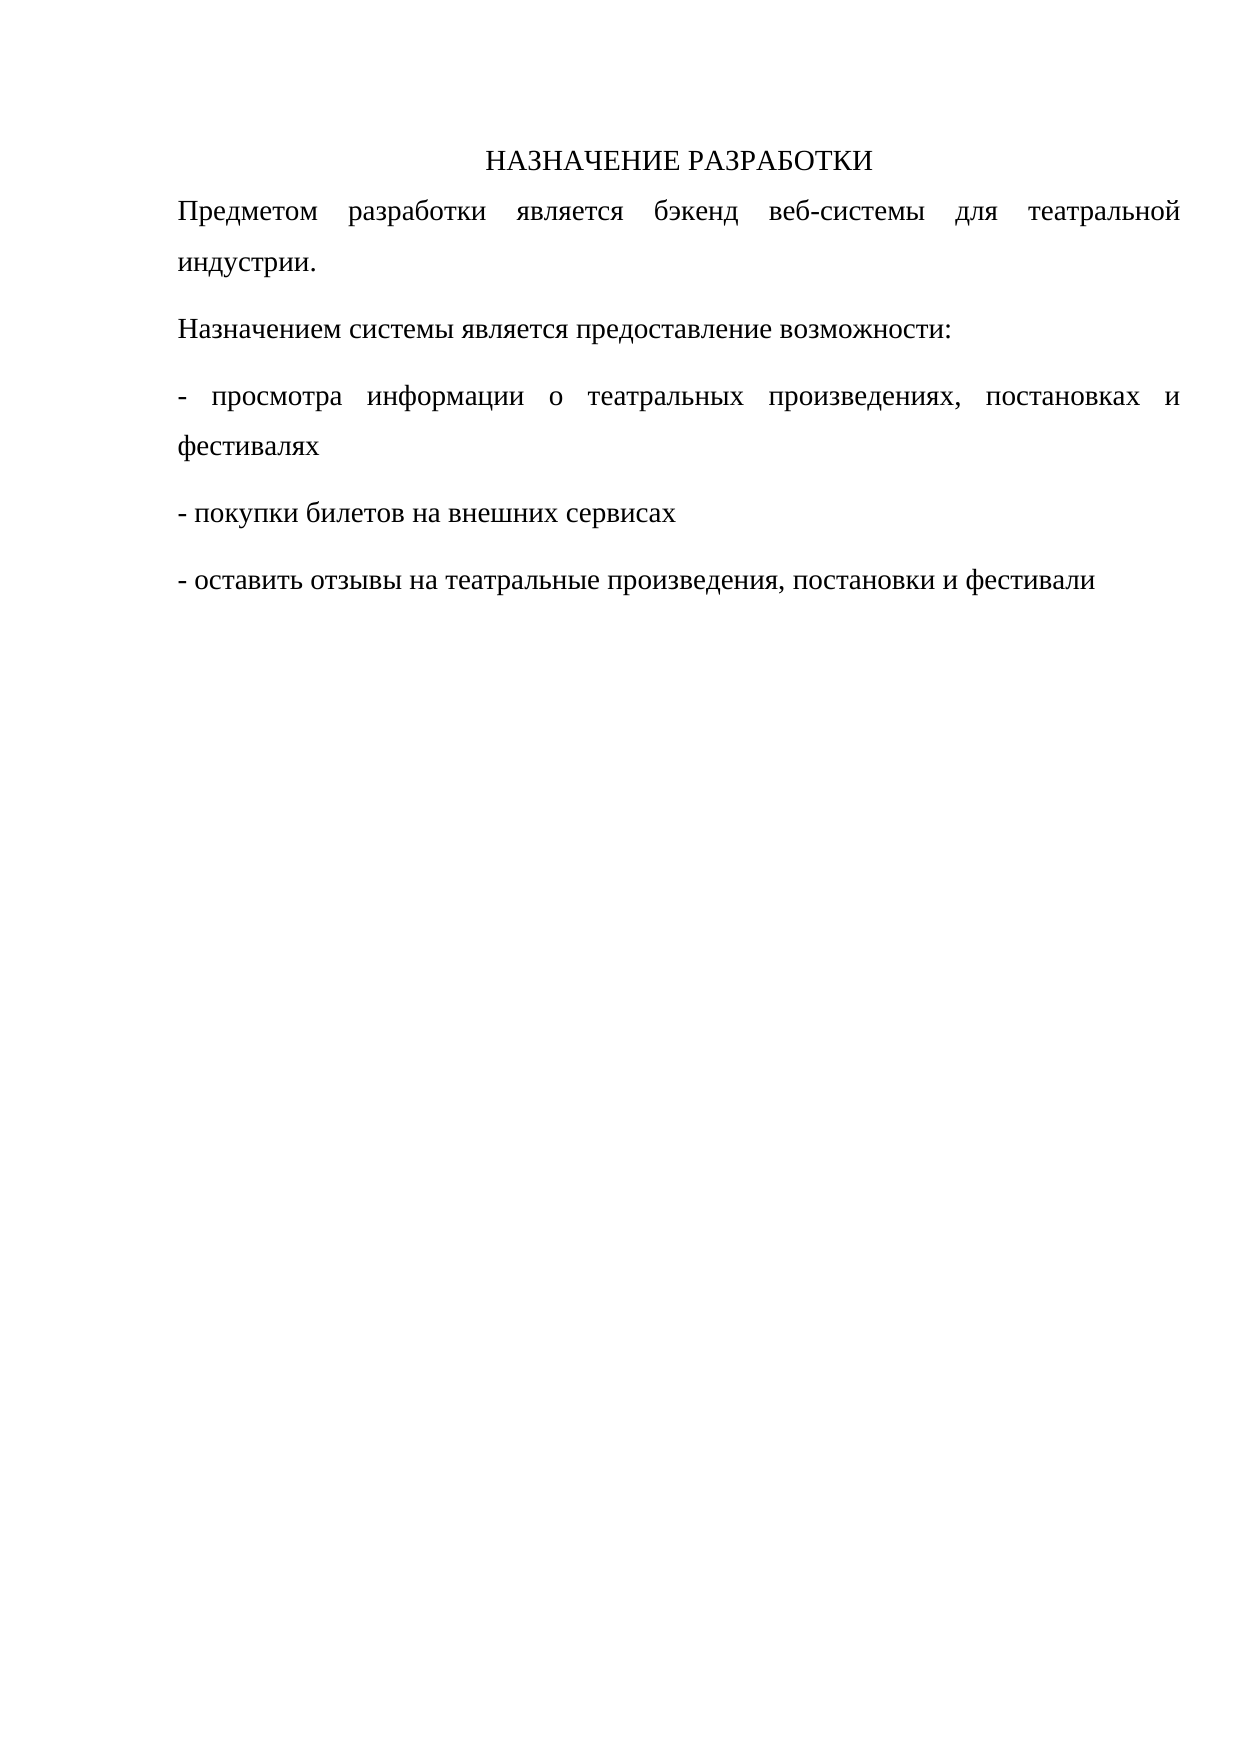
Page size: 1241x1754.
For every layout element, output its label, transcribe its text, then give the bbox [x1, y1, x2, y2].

text - оставить отзывы на театральные произведения, постановки и фестивали [177, 562, 1181, 596]
text - покупки билетов на внешних сервисах [177, 495, 1181, 528]
subtitle НАЗНАЧЕНИЕ РАЗРАБОТКИ [177, 143, 1181, 177]
text - просмотра информации о театральных произведениях, постановках и фестивалях [177, 378, 1181, 462]
text Предметом разработки является бэкенд веб-системы для театральной индустрии. [177, 193, 1181, 277]
text Назначением системы является предоставление возможности: [177, 311, 1181, 344]
